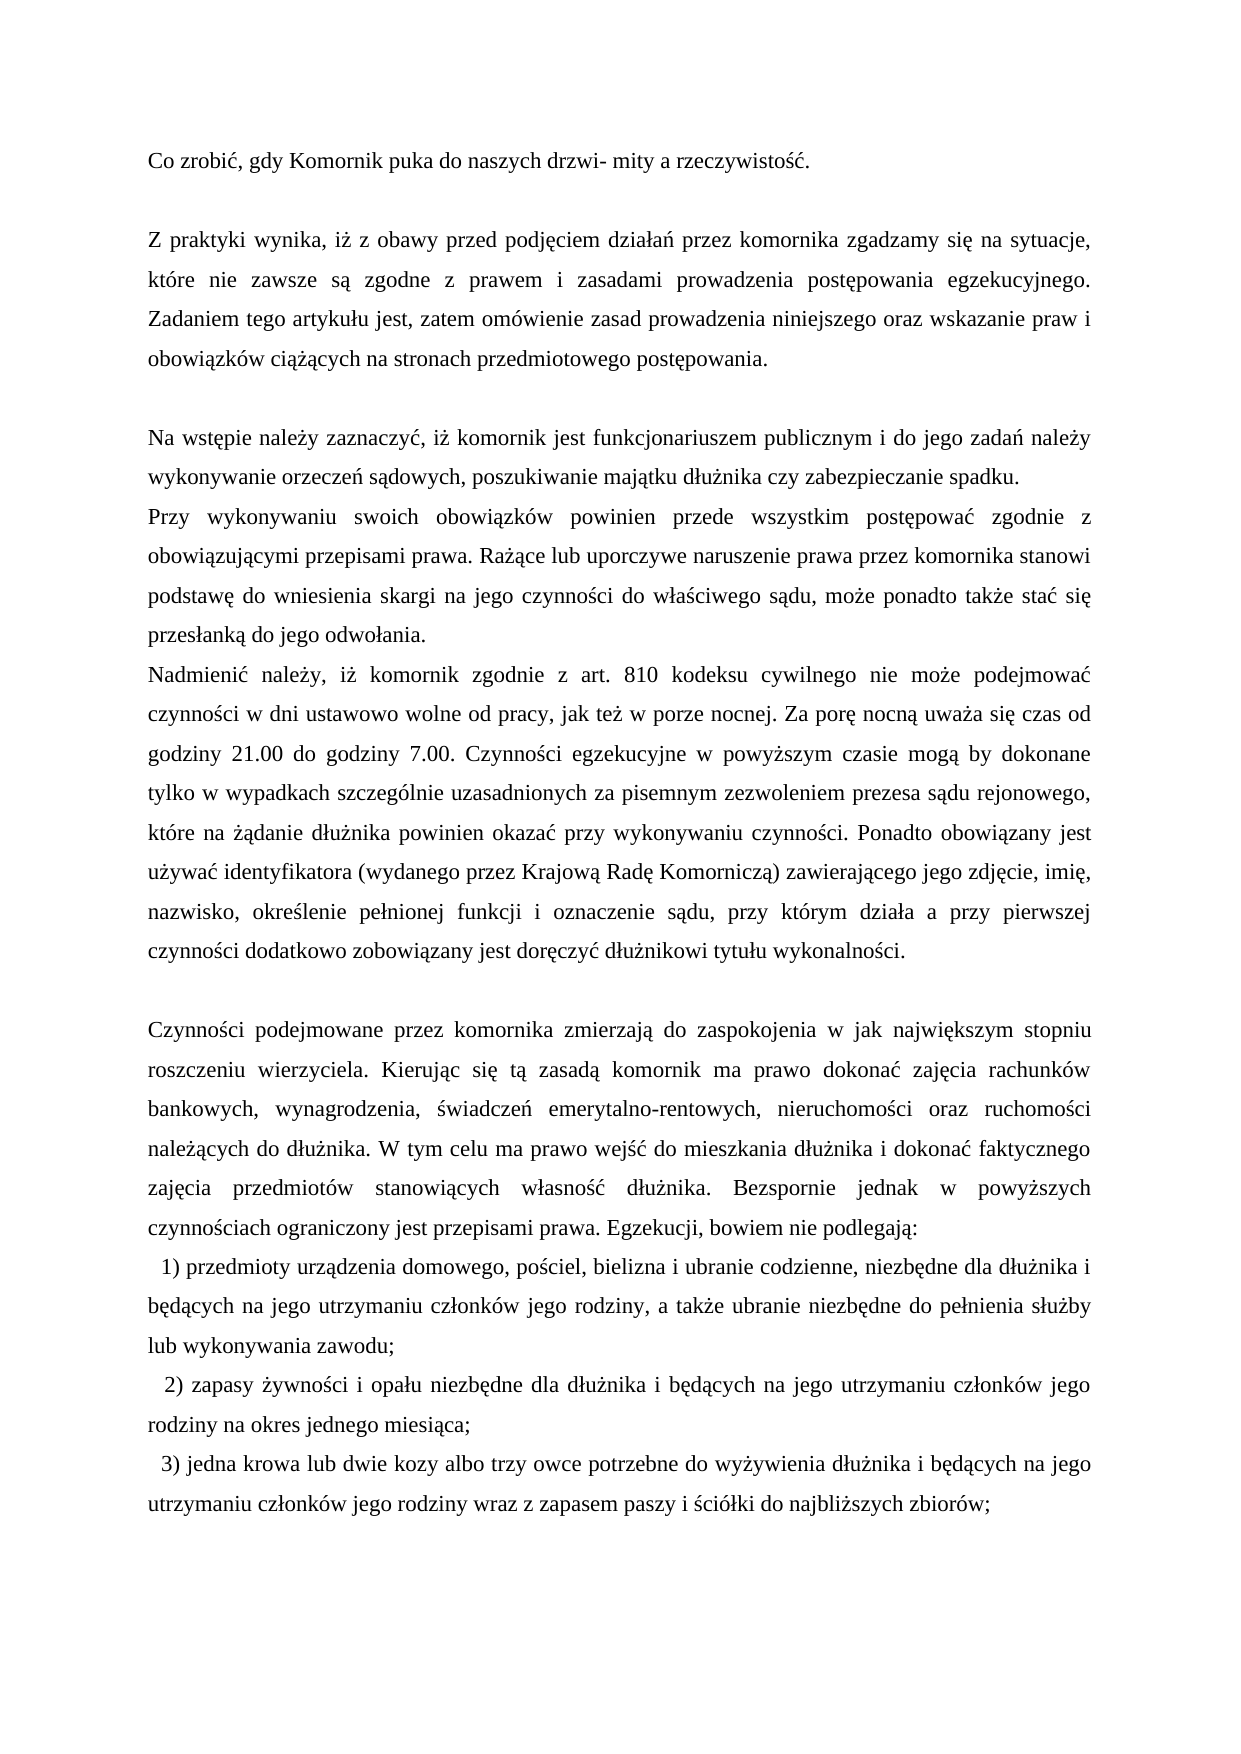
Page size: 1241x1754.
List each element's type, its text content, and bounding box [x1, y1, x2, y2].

text 2) zapasy żywności i opału niezbędne dla dłużnika i będących na jego utrzymaniu członków jego rodziny na okres jednego miesiąca; [148, 1371, 1093, 1437]
text 3) jedna krowa lub dwie kozy albo trzy owce potrzebne do wyżywienia dłużnika i będących na jego utrzymaniu członków jego rodziny wraz z zapasem paszy i ściółki do najbliższych zbiorów; [148, 1450, 1093, 1516]
text Z praktyki wynika, iż z obawy przed podjęciem działań przez komornika zgadzamy się na sytuacje, które nie zawsze są zgodne z prawem i zasadami prowadzenia postępowania egzekucyjnego. Zadaniem tego artykułu jest, zatem omówienie zasad prowadzenia niniejszego oraz wskazanie praw i obowiązków ciążących na stronach przedmiotowego postępowania. [148, 227, 1093, 371]
text Nadmienić należy, iż komornik zgodnie z art. 810 kodeksu cywilnego nie może podejmować czynności w dni ustawowo wolne od pracy, jak też w porze nocnej. Za porę nocną uważa się czas od godziny 21.00 do godziny 7.00. Czynności egzekucyjne w powyższym czasie mogą by dokonane tylko w wypadkach szczególnie uzasadnionych za pisemnym zezwoleniem prezesa sądu rejonowego, które na żądanie dłużnika powinien okazać przy wykonywaniu czynności. Ponadto obowiązany jest używać identyfikatora (wydanego przez Krajową Radę Komorniczą) zawierającego jego zdjęcie, imię, nazwisko, określenie pełnionej funkcji i oznaczenie sądu, przy którym działa a przy pierwszej czynności dodatkowo zobowiązany jest doręczyć dłużnikowi tytułu wykonalności. [148, 661, 1093, 963]
text 1) przedmioty urządzenia domowego, pościel, bielizna i ubranie codzienne, niezbędne dla dłużnika i będących na jego utrzymaniu członków jego rodziny, a także ubranie niezbędne do pełnienia służby lub wykonywania zawodu; [148, 1253, 1093, 1358]
text Na wstępie należy zaznaczyć, iż komornik jest funkcjonariuszem publicznym i do jego zadań należy wykonywanie orzeczeń sądowych, poszukiwanie majątku dłużnika czy zabezpieczanie spadku. [148, 424, 1093, 490]
text Czynności podejmowane przez komornika zmierzają do zaspokojenia w jak największym stopniu roszczeniu wierzyciela. Kierując się tą zasadą komornik ma prawo dokonać zajęcia rachunków bankowych, wynagrodzenia, świadczeń emerytalno-rentowych, nieruchomości oraz ruchomości należących do dłużnika. W tym celu ma prawo wejść do mieszkania dłużnika i dokonać faktycznego zajęcia przedmiotów stanowiących własność dłużnika. Bezspornie jednak w powyższych czynnościach ograniczony jest przepisami prawa. Egzekucji, bowiem nie podlegają: [148, 1016, 1093, 1240]
text Co zrobić, gdy Komornik puka do naszych drzwi- mity a rzeczywistość. [148, 148, 1093, 174]
text Przy wykonywaniu swoich obowiązków powinien przede wszystkim postępować zgodnie z obowiązującymi przepisami prawa. Rażące lub uporczywe naruszenie prawa przez komornika stanowi podstawę do wniesienia skargi na jego czynności do właściwego sądu, może ponadto także stać się przesłanką do jego odwołania. [148, 503, 1093, 648]
